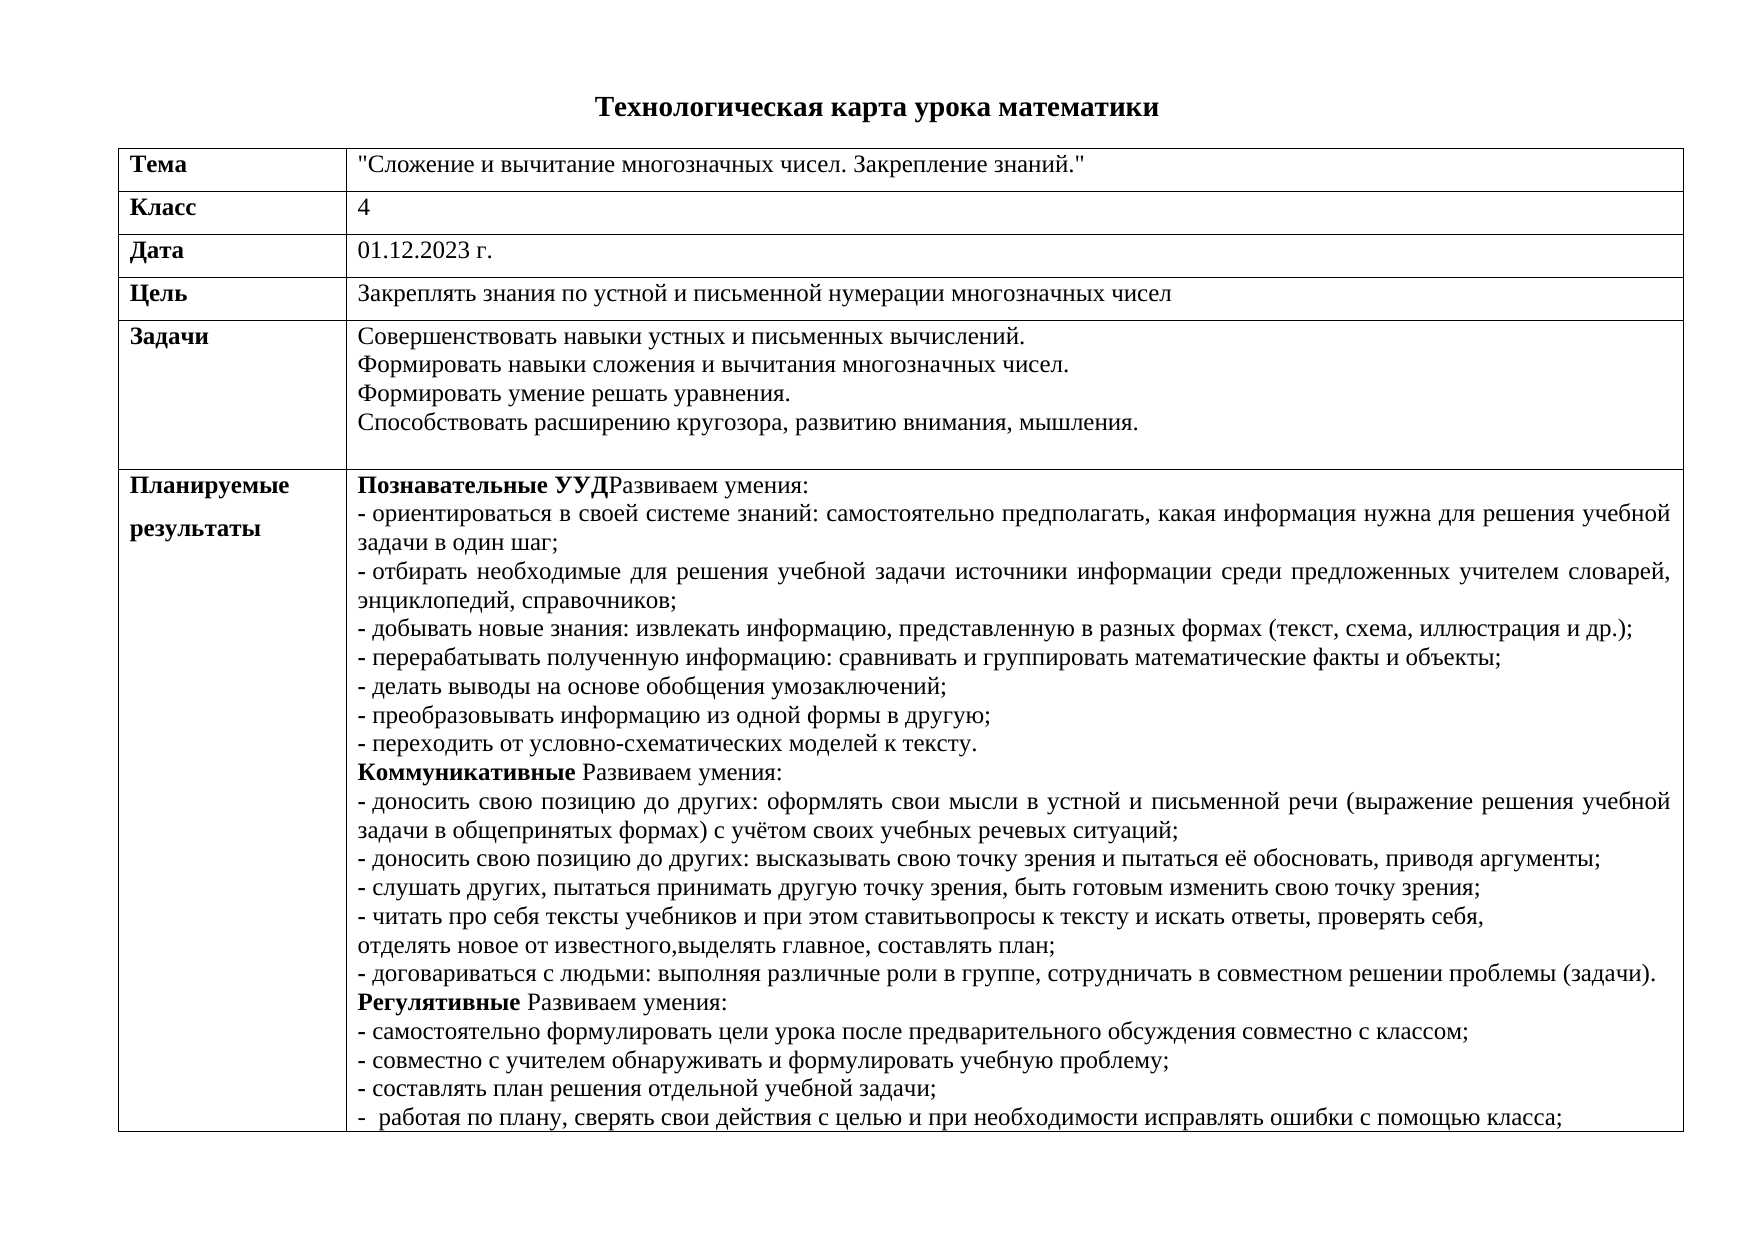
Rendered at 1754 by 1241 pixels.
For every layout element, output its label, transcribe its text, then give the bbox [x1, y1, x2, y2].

table_cell Класс [119, 192, 346, 234]
table_cell Цель [119, 278, 346, 320]
table_header Тема [119, 149, 346, 191]
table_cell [119, 470, 346, 1131]
table_cell Закреплять знания по устной и письменной нумерации многозначных чисел [347, 278, 1683, 320]
table_cell Совершенствовать навыки устных и письменных вычислений. Формировать навыки сложения и вычитания многозначных чисел. Формировать умение решать уравнения. Способствовать расширению кругозора, развитию внимания, мышления. [347, 321, 1683, 469]
table_header "Сложение и вычитание многозначных чисел. Закрепление знаний." [347, 149, 1683, 191]
table_cell 4 [347, 192, 1683, 234]
text Технологическая карта урока математики [89, 89, 1665, 122]
table_cell Дата [119, 235, 346, 277]
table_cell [347, 470, 1683, 1131]
table_cell Задачи [119, 321, 346, 469]
table_cell 01.12.2023 г. [347, 235, 1683, 277]
